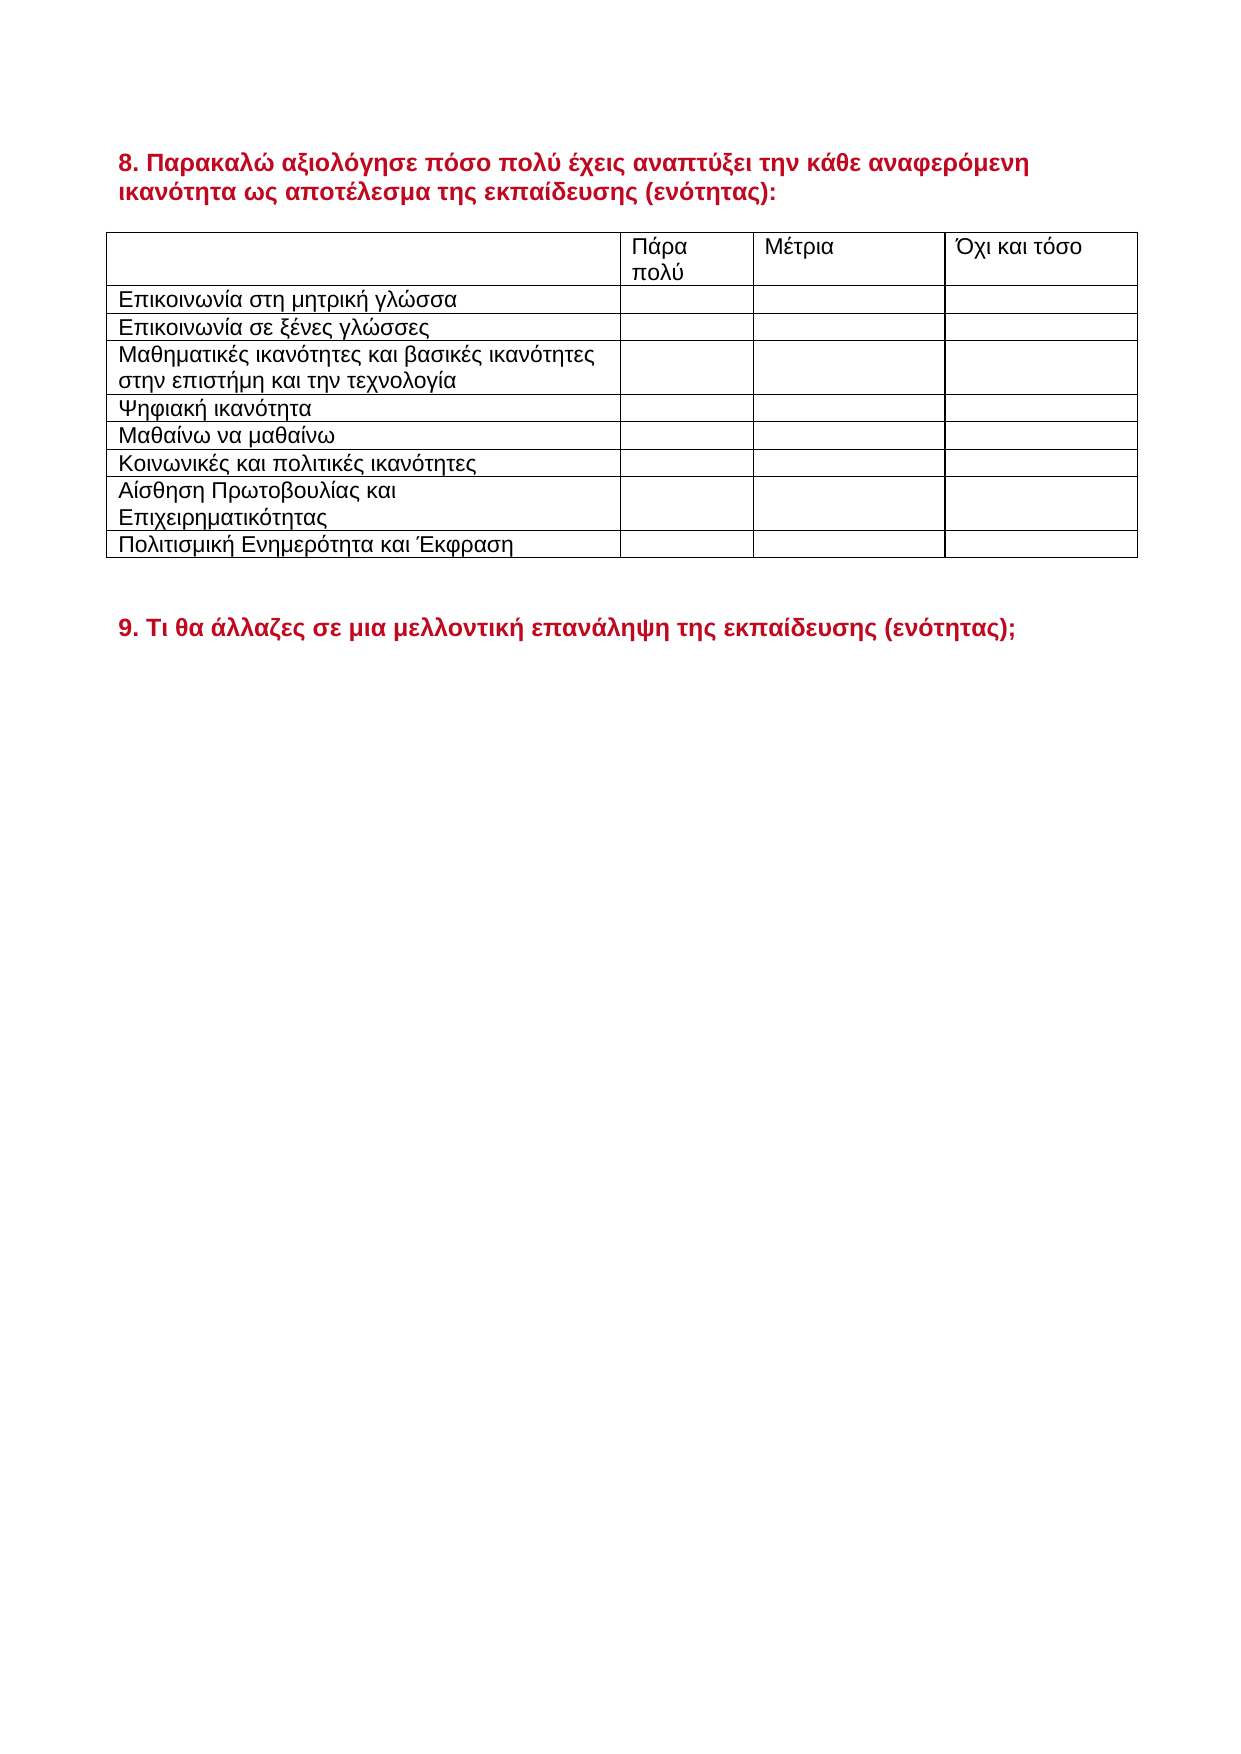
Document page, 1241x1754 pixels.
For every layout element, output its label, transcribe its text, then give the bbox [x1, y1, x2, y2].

table_cell Επικοινωνία στη μητρική γλώσσα [107, 286, 620, 313]
table_cell [621, 477, 753, 530]
table_cell Πολιτισμική Ενημερότητα και Έκφραση [107, 531, 620, 557]
table_cell [946, 422, 1137, 449]
table_cell [946, 286, 1137, 313]
table_cell Ψηφιακή ικανότητα [107, 395, 620, 421]
table_cell [754, 531, 944, 557]
table_cell [754, 422, 944, 449]
table_cell [754, 450, 944, 476]
table_cell [754, 341, 944, 394]
table_cell [621, 531, 753, 557]
table_cell [754, 314, 944, 340]
table_cell [621, 314, 753, 340]
table_header [107, 233, 620, 285]
table_cell [621, 286, 753, 313]
table_cell [946, 341, 1137, 394]
table_cell Κοινωνικές και πολιτικές ικανότητες [107, 450, 620, 476]
table_cell [946, 314, 1137, 340]
text 8. Παρακαλώ αξιολόγησε πόσο πολύ έχεις αναπτύξει την κάθε αναφερόμενη ικανότητα ως αποτέλεσμα της εκπαίδευσης (ενότητας): [118, 148, 1122, 205]
table_cell [946, 531, 1137, 557]
table_cell [754, 395, 944, 421]
table_cell Επικοινωνία σε ξένες γλώσσες [107, 314, 620, 340]
table_cell [621, 450, 753, 476]
table_cell [754, 286, 944, 313]
table_cell [754, 477, 944, 530]
text 9. Τι θα άλλαζες σε μια μελλοντική επανάληψη της εκπαίδευσης (ενότητας); [118, 613, 1122, 642]
table_cell [946, 477, 1137, 530]
table_cell Μαθαίνω να μαθαίνω [107, 422, 620, 449]
table_header Μέτρια [754, 233, 944, 285]
table_cell [621, 422, 753, 449]
table_cell [946, 395, 1137, 421]
table_cell [946, 450, 1137, 476]
table_header Πάρα πολύ [621, 233, 753, 285]
table_cell Μαθηματικές ικανότητες και βασικές ικανότητες στην επιστήμη και την τεχνολογία [107, 341, 620, 394]
table_cell Αίσθηση Πρωτοβουλίας και Επιχειρηματικότητας [107, 477, 620, 530]
table_cell [621, 341, 753, 394]
table_header Όχι και τόσο [946, 233, 1137, 285]
table_cell [621, 395, 753, 421]
